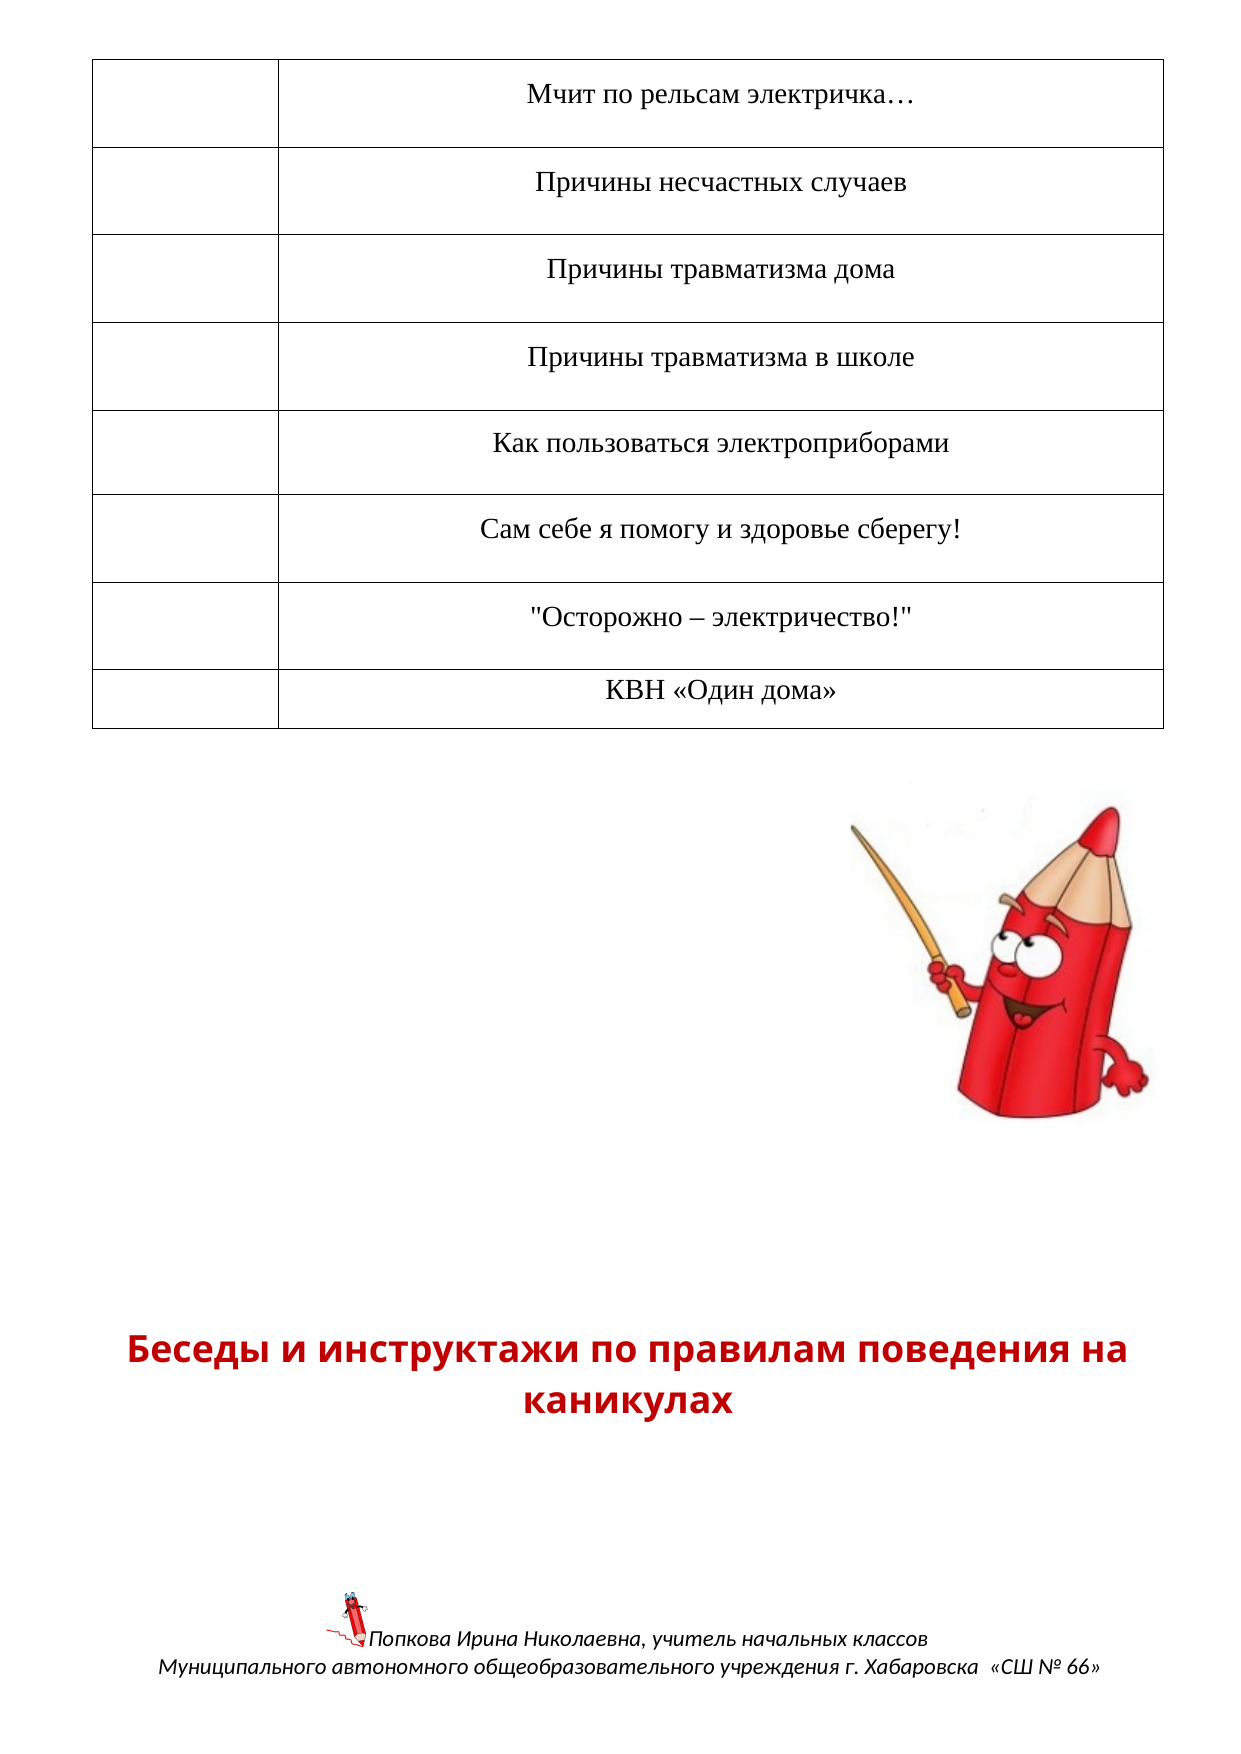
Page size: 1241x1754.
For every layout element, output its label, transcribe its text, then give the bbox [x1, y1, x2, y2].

table_cell [93, 235, 278, 322]
table_cell Причины несчастных случаев [279, 148, 1163, 234]
table_cell "Осторожно – электричество!" [279, 583, 1163, 669]
table_cell [93, 670, 278, 728]
table_cell Сам себе я помогу и здоровье сберегу! [279, 495, 1163, 582]
table_cell [93, 323, 278, 409]
table_cell [93, 495, 278, 582]
table_cell Причины травматизма дома [279, 235, 1163, 322]
table_cell КВН «Один дома» [279, 670, 1163, 728]
table_cell [93, 583, 278, 669]
picture [850, 737, 1161, 1204]
table_cell [93, 60, 278, 147]
table_cell [93, 411, 278, 494]
table_cell Мчит по рельсам электричка… [279, 60, 1163, 147]
table_cell Причины травматизма в школе [279, 323, 1163, 409]
picture [326, 1592, 369, 1647]
table_cell [93, 148, 278, 234]
text Беседы и инструктажи по правилам поведения на каникулах [103, 1322, 1152, 1424]
table_cell Как пользоваться электроприборами [279, 411, 1163, 494]
